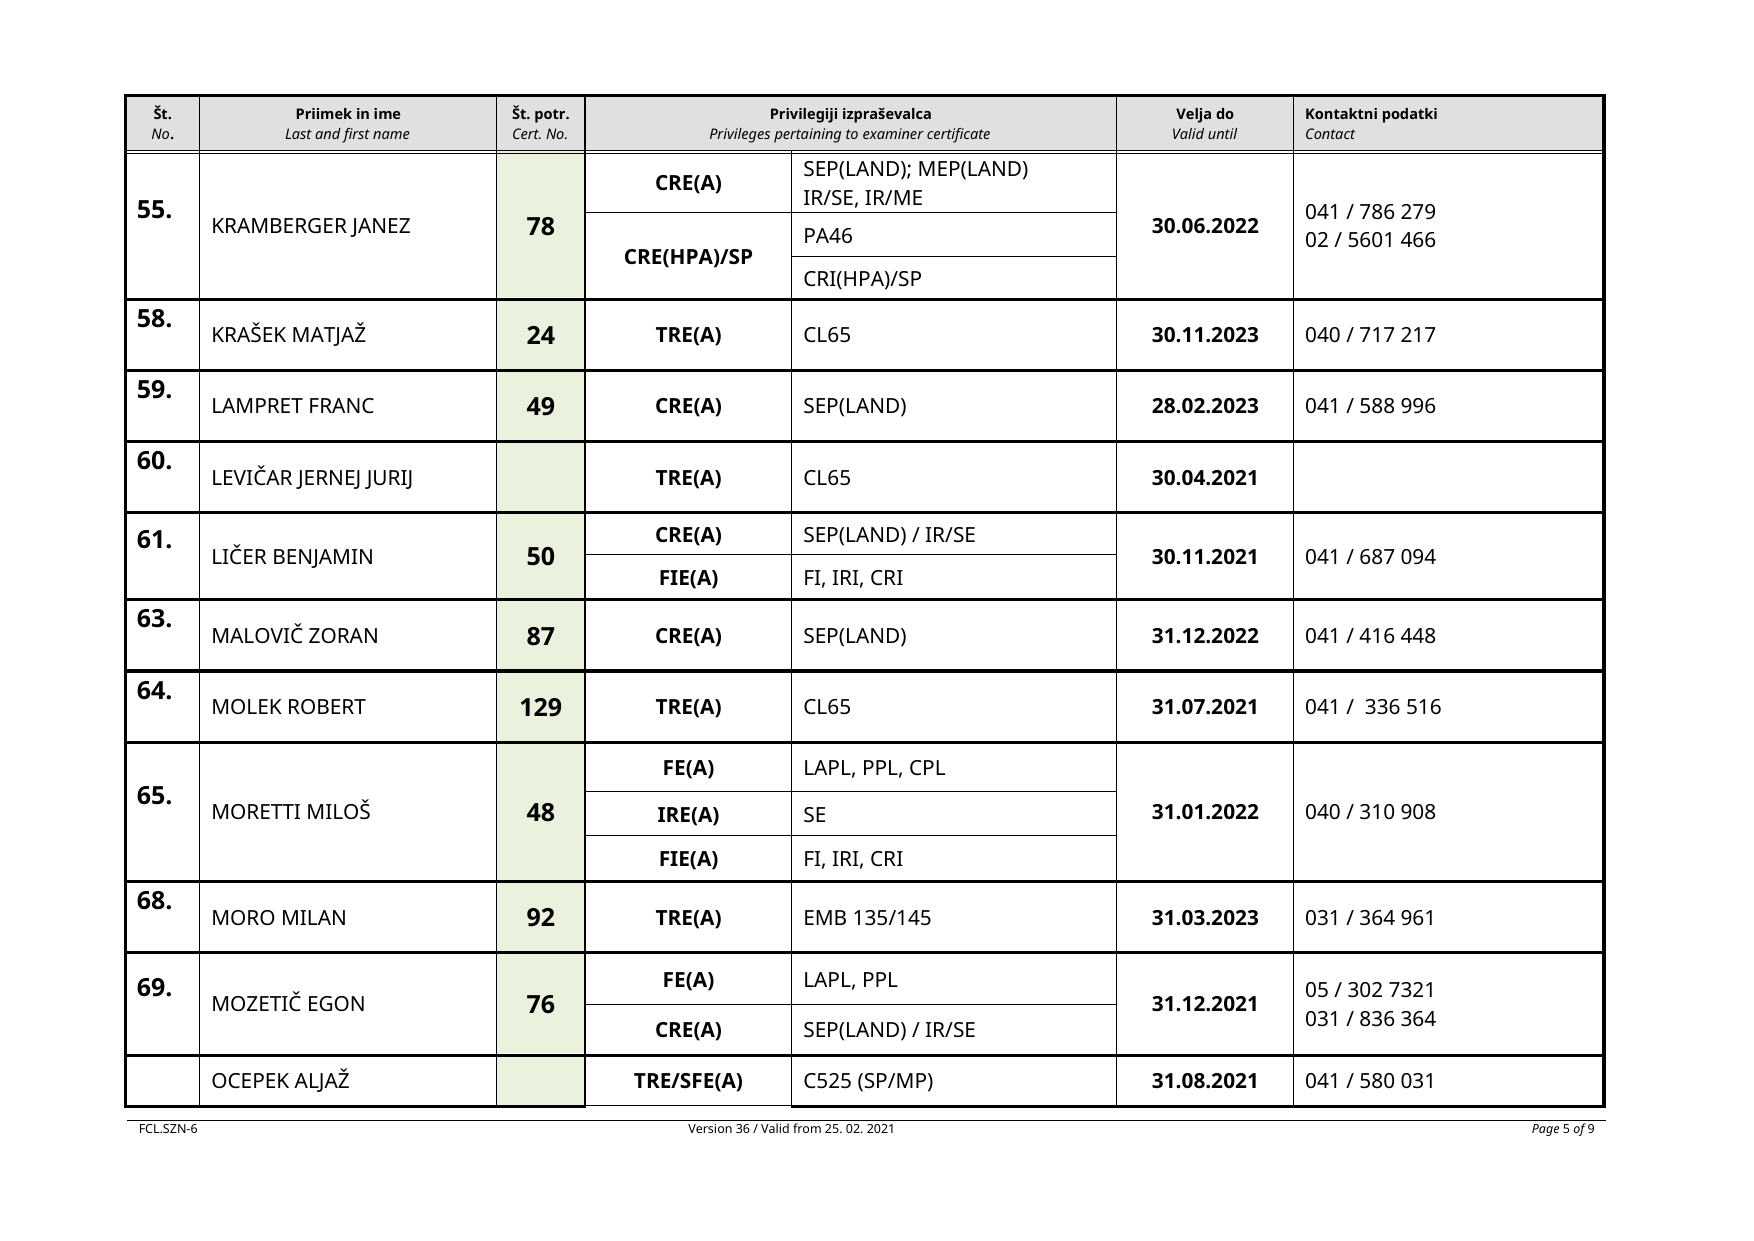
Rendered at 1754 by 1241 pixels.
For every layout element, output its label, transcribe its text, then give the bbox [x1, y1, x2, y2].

table_cell [127, 514, 199, 598]
table_cell 031 / 364 961 [1294, 883, 1602, 951]
table_header Velja do Valid until [1117, 97, 1293, 150]
table_header Št. No. [127, 97, 199, 150]
table_cell [1294, 443, 1602, 511]
table_header Kontaktni podatki Contact [1294, 97, 1602, 150]
table_cell [127, 443, 199, 511]
table_cell CRE(A) [586, 372, 791, 440]
table_cell 041 / 580 031 [1294, 1057, 1602, 1105]
table_cell 50 [497, 514, 584, 598]
table_cell 31.08.2021 [1117, 1057, 1293, 1105]
table_cell MORETTI MILOŠ [200, 744, 496, 880]
table_cell 30.11.2021 [1117, 514, 1293, 598]
table_cell 48 [497, 744, 584, 880]
table_cell 28.02.2023 [1117, 372, 1293, 440]
table_cell CRE(A) [586, 1005, 791, 1053]
table_cell CRI(HPA)/SP [792, 257, 1116, 297]
table_cell 76 [497, 954, 584, 1053]
table_cell TRE(A) [586, 301, 791, 369]
table_cell 31.07.2021 [1117, 673, 1293, 741]
table_cell TRE(A) [586, 883, 791, 951]
table_cell 31.03.2023 [1117, 883, 1293, 951]
table_cell CL65 [792, 443, 1116, 511]
table_cell OCEPEK ALJAŽ [200, 1057, 496, 1105]
table_cell 040 / 310 908 [1294, 744, 1602, 880]
table_cell MOZETIČ EGON [200, 954, 496, 1053]
table_cell CL65 [792, 673, 1116, 741]
table_cell 31.12.2022 [1117, 601, 1293, 669]
table_cell [127, 1057, 199, 1105]
table_cell 31.01.2022 [1117, 744, 1293, 880]
table_cell CRE(HPA)/SP [586, 213, 791, 297]
table_cell 75 [497, 1057, 584, 1105]
table_cell SEP(LAND) / IR/SE [792, 1005, 1116, 1053]
table_cell FIE(A) [586, 836, 791, 880]
table_cell [127, 601, 199, 669]
table_cell EMB 135/145 [792, 883, 1116, 951]
table_cell 30.11.2023 [1117, 301, 1293, 369]
table_cell [127, 883, 199, 951]
table_cell [127, 154, 199, 297]
table_cell PA46 [792, 213, 1116, 256]
table_cell KRAŠEK MATJAŽ [200, 301, 496, 369]
table_cell TRE(A) [586, 443, 791, 511]
table_cell [127, 372, 199, 440]
table_cell SEP(LAND) [792, 372, 1116, 440]
table_cell 041 / 588 996 [1294, 372, 1602, 440]
table_cell SEP(LAND); MEP(LAND) IR/SE, IR/ME [792, 154, 1116, 212]
table_cell LAMPRET FRANC [200, 372, 496, 440]
table_cell FI, IRI, CRI [792, 836, 1116, 880]
table_cell 041 / 786 279 02 / 5601 466 [1294, 154, 1602, 297]
table_cell FI, IRI, CRI [792, 555, 1116, 598]
table_cell 31.12.2021 [1117, 954, 1293, 1053]
table_cell MOLEK ROBERT [200, 673, 496, 741]
table_cell FE(A) [586, 744, 791, 791]
table_cell IRE(A) [586, 792, 791, 835]
table_cell 92 [497, 883, 584, 951]
table_cell CRE(A) [586, 154, 791, 212]
table_cell FE(A) [586, 954, 791, 1004]
table_cell SE [792, 792, 1116, 835]
table_cell SEP(LAND) [792, 601, 1116, 669]
table_cell 49 [497, 372, 584, 440]
table_cell 24 [497, 301, 584, 369]
table_cell 05 / 302 7321 031 / 836 364 [1294, 954, 1602, 1053]
table_cell [127, 673, 199, 741]
table_cell TRE/SFE(A) [586, 1057, 791, 1105]
table_cell 78 [497, 154, 584, 297]
table_cell FIE(A) [586, 555, 791, 598]
table_cell 041 / 336 516 [1294, 673, 1602, 741]
table_cell 30.06.2022 [1117, 154, 1293, 297]
table_cell SEP(LAND) / IR/SE [792, 514, 1116, 554]
table_cell 129 [497, 673, 584, 741]
table_cell [127, 744, 199, 880]
table_cell KRAMBERGER JANEZ [200, 154, 496, 297]
table_cell TRE(A) [586, 673, 791, 741]
table_cell 040 / 717 217 [1294, 301, 1602, 369]
table_cell CL65 [792, 301, 1116, 369]
table_cell [497, 443, 584, 511]
table_cell [127, 954, 199, 1053]
table_cell LEVIČAR JERNEJ JURIJ [200, 443, 496, 511]
table_cell C525 (SP/MP) EMB 135/145 [792, 1057, 1116, 1105]
table_header Št. potr. Cert. No. [497, 97, 584, 150]
table_cell [127, 301, 199, 369]
table_cell CRE(A) [586, 601, 791, 669]
table_cell 30.04.2021 [1117, 443, 1293, 511]
table_cell LAPL, PPL, CPL [792, 744, 1116, 791]
table_header Privilegiji izpraševalca Privileges pertaining to examiner certificate [586, 97, 1116, 150]
table_header Priimek in ime Last and first name [200, 97, 496, 150]
table_cell LIČER BENJAMIN [200, 514, 496, 598]
table_cell 87 [497, 601, 584, 669]
table_cell 041 / 416 448 [1294, 601, 1602, 669]
table_cell CRE(A) [586, 514, 791, 554]
table_cell MALOVIČ ZORAN [200, 601, 496, 669]
table_cell LAPL, PPL [792, 954, 1116, 1004]
table_cell 041 / 687 094 [1294, 514, 1602, 598]
table_cell MORO MILAN [200, 883, 496, 951]
